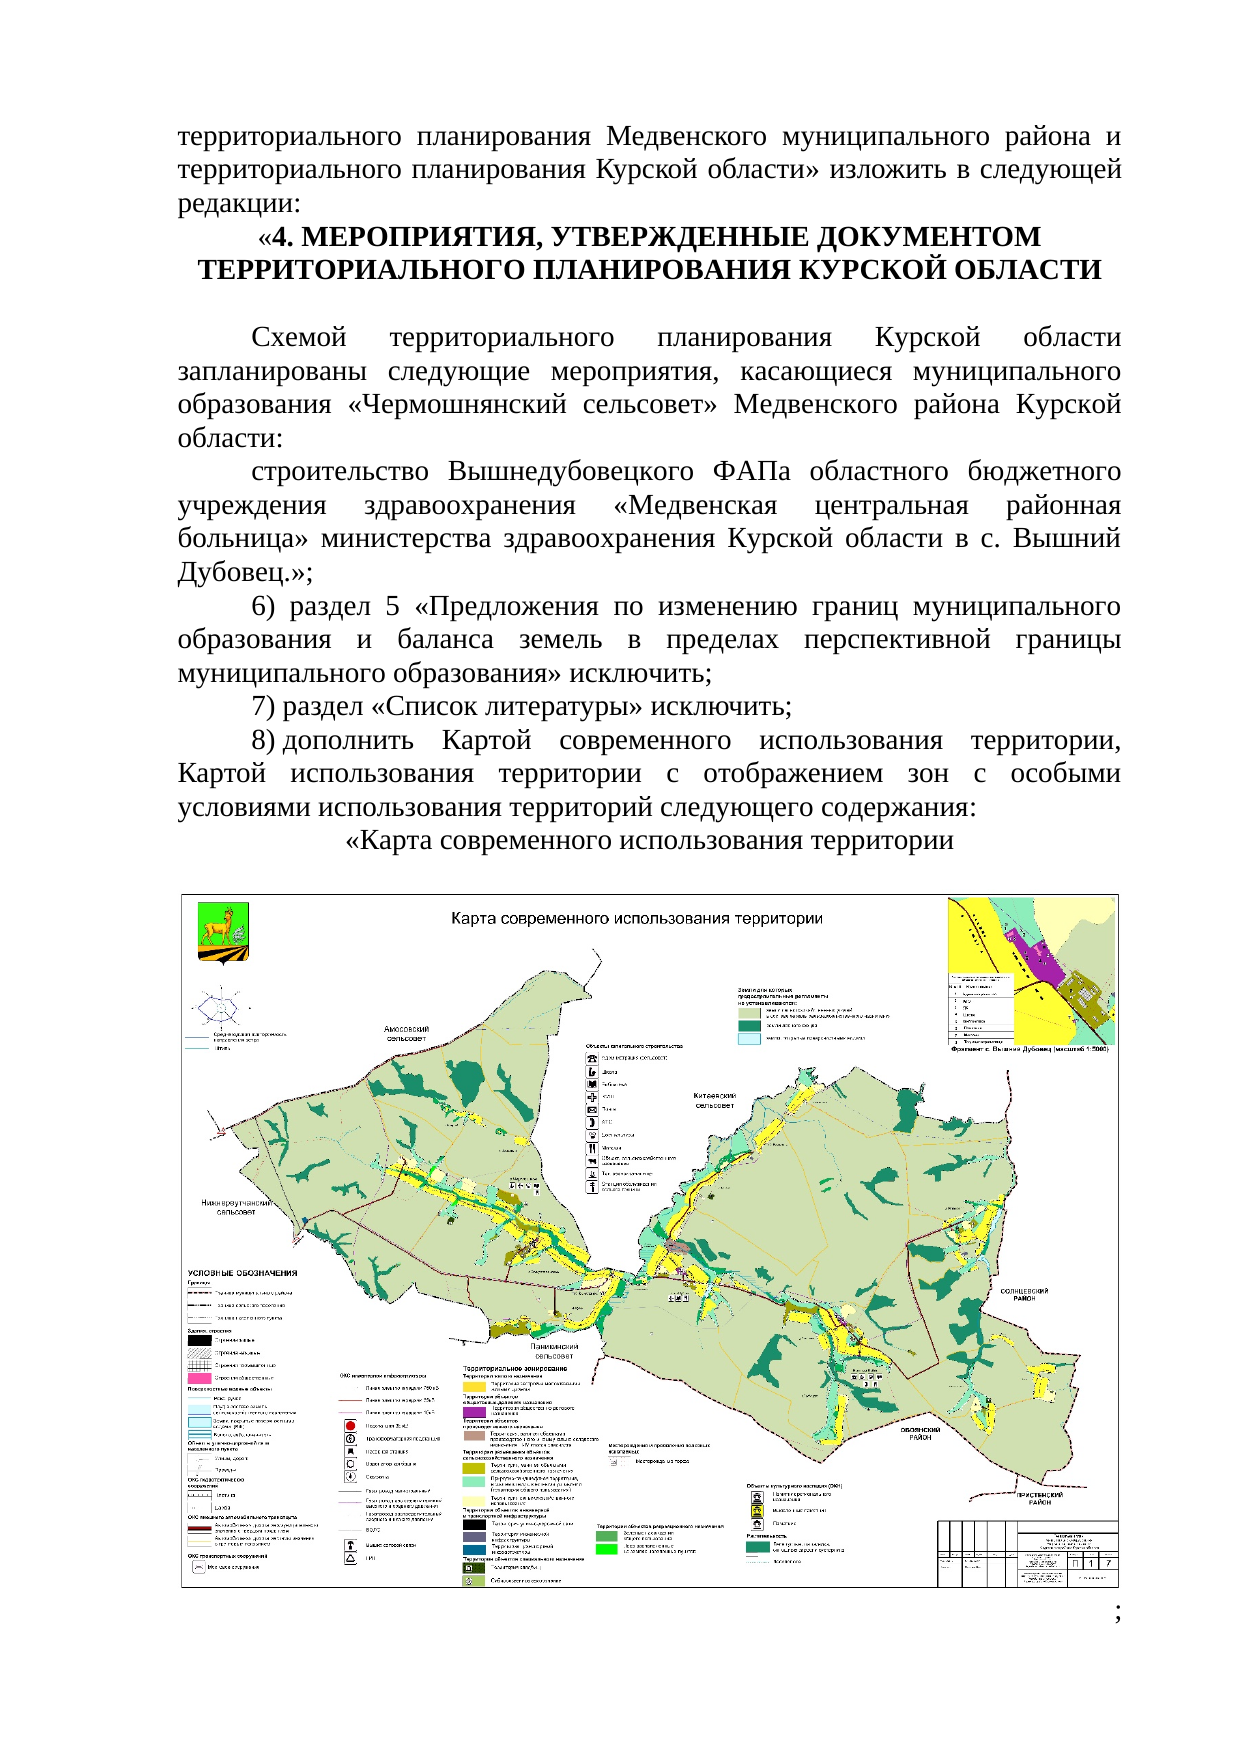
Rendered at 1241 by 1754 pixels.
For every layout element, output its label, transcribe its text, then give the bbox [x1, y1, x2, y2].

text «Карта современного использования территории [177, 822, 1122, 856]
text строительство Вышнедубовецкого ФАПа областного бюджетного учреждения здравоохранения «Медвенская центральная районная больница» министерства здравоохранения Курской области в с. Вышний Дубовец.»; [177, 453, 1122, 588]
text 8) дополнить Картой современного использования территории, Картой использования территории с отображением зон с особыми условиями использования территорий следующего содержания: [177, 722, 1122, 822]
text ; [177, 1593, 1122, 1626]
text 6) раздел 5 «Предложения по изменению границ муниципального образования и баланса земель в пределах перспективной границы муниципального образования» исключить; [177, 588, 1122, 688]
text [177, 118, 1122, 219]
text «4. МЕРОПРИЯТИЯ, УТВЕРЖДЕННЫЕ ДОКУМЕНТОМ ТЕРРИТОРИАЛЬНОГО ПЛАНИРОВАНИЯ КУРСКОЙ ОБЛАСТИ [177, 219, 1122, 286]
picture [177, 889, 1123, 1593]
text Схемой территориального планирования Курской области запланированы следующие мероприятия, касающиеся муниципального образования «Чермошнянский сельсовет» Медвенского района Курской области: [177, 319, 1122, 453]
text 7) раздел «Список литературы» исключить; [177, 688, 1122, 722]
